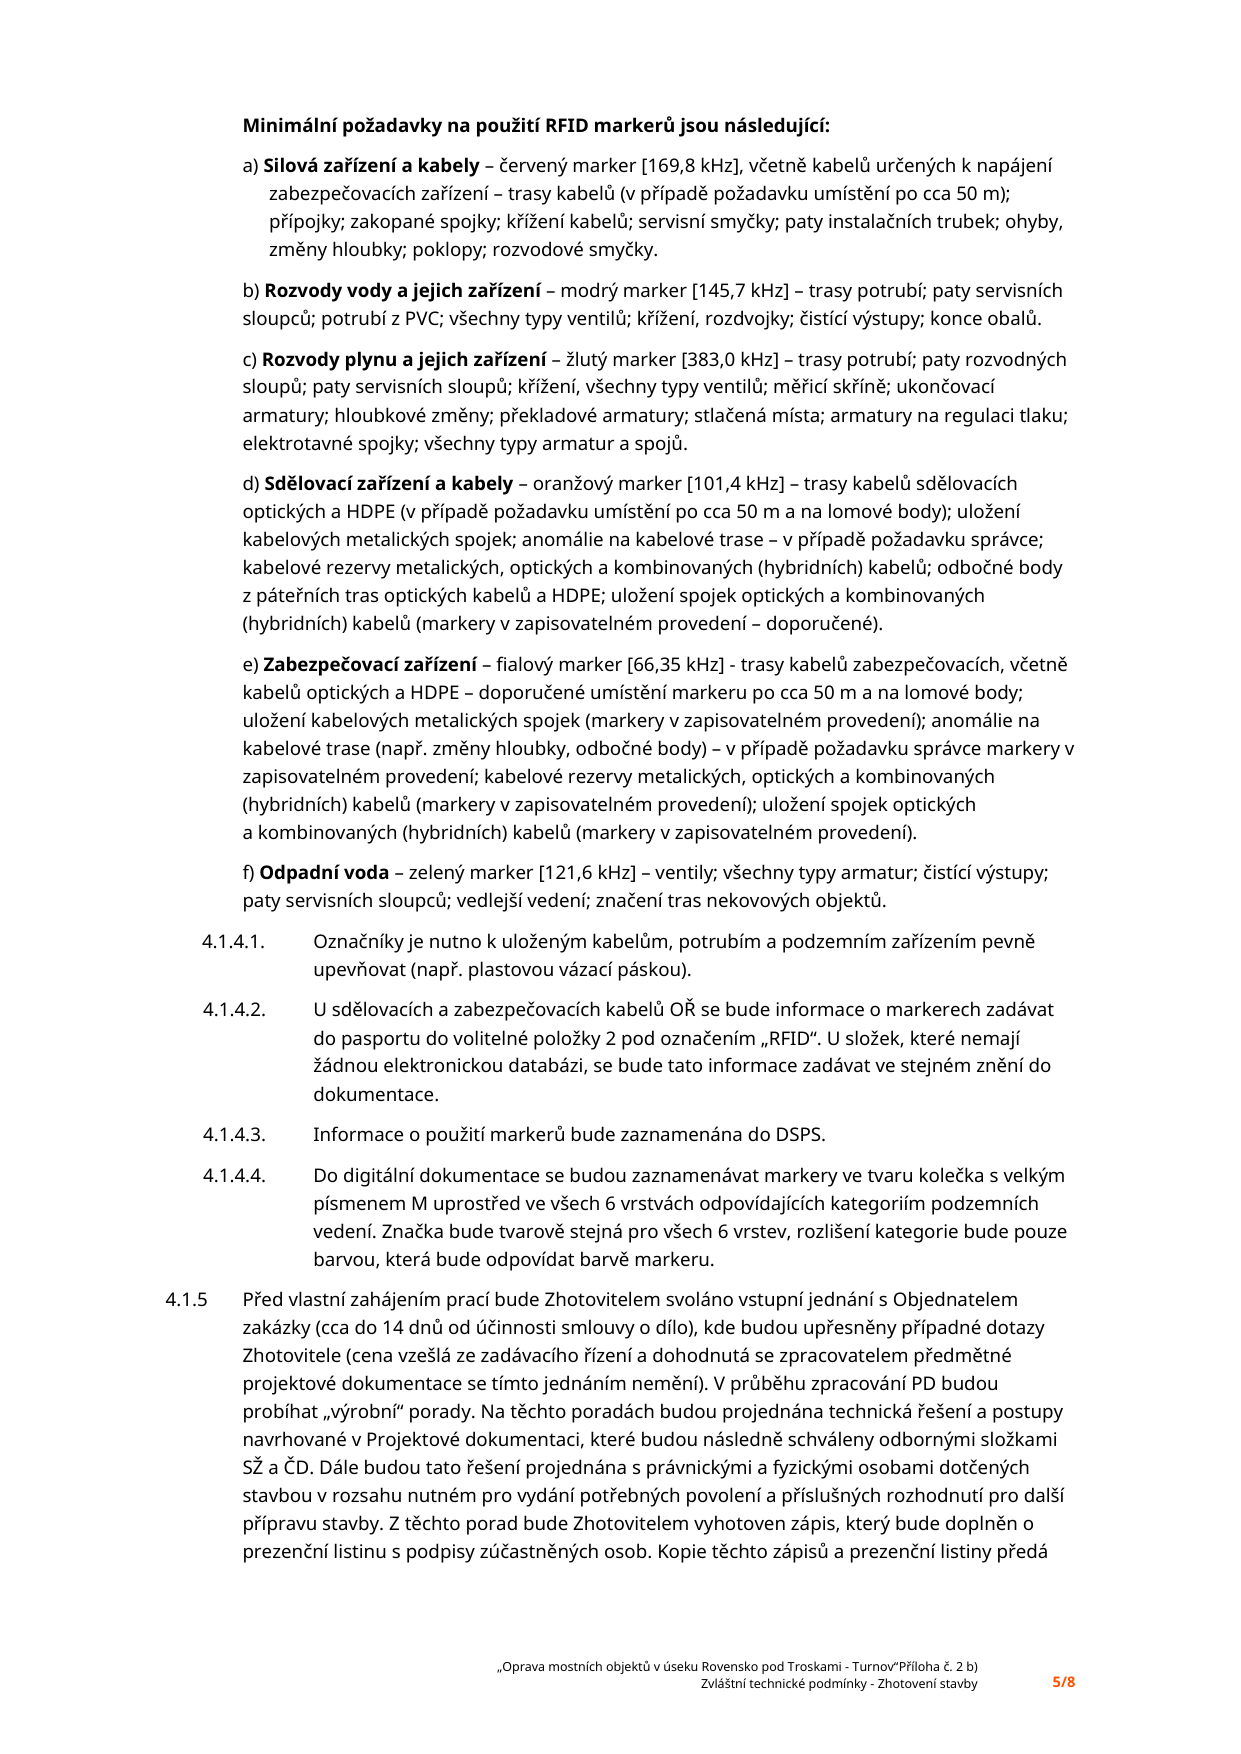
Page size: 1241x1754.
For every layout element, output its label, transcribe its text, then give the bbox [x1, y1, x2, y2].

list c) Rozvody plynu a jejich zařízení – žlutý marker [383,0 kHz] – trasy potrubí; paty rozvodných sloupů; paty servisních sloupů; křížení, všechny typy ventilů; měřicí skříně; ukončovací armatury; hloubkové změny; překladové armatury; stlačená místa; armatury na regulaci tlaku; elektrotavné spojky; všechny typy armatur a spojů. [242, 346, 1075, 455]
list e) Zabezpečovací zařízení – fialový marker [66,35 kHz] - trasy kabelů zabezpečovacích, včetně kabelů optických a HDPE – doporučené umístění markeru po cca 50 m a na lomové body; uložení kabelových metalických spojek (markery v zapisovatelném provedení); anomálie na kabelové trase (např. změny hloubky, odbočné body) – v případě požadavku správce markery v zapisovatelném provedení; kabelové rezervy metalických, optických a kombinovaných (hybridních) kabelů (markery v zapisovatelném provedení); uložení spojek optických a kombinovaných (hybridních) kabelů (markery v zapisovatelném provedení). [242, 651, 1075, 845]
list Informace o použití markerů bude zaznamenána do DSPS. [203, 1121, 1075, 1147]
list Označníky je nutno k uloženým kabelům, potrubím a podzemním zařízením pevně upevňovat (např. plastovou vázací páskou). [202, 928, 1075, 982]
list U sdělovacích a zabezpečovacích kabelů OŘ se bude informace o markerech zadávat do pasportu do volitelné položky 2 pod označením „RFID“. U složek, které nemají žádnou elektronickou databázi, se bude tato informace zadávat ve stejném znění do dokumentace. [203, 997, 1075, 1106]
list d) Sdělovací zařízení a kabely – oranžový marker [101,4 kHz] – trasy kabelů sdělovacích optických a HDPE (v případě požadavku umístění po cca 50 m a na lomové body); uložení kabelových metalických spojek; anomálie na kabelové trase – v případě požadavku správce; kabelové rezervy metalických, optických a kombinovaných (hybridních) kabelů; odbočné body z páteřních tras optických kabelů a HDPE; uložení spojek optických a kombinovaných (hybridních) kabelů (markery v zapisovatelném provedení – doporučené). [242, 470, 1075, 636]
list f) Odpadní voda – zelený marker [121,6 kHz] – ventily; všechny typy armatur; čistící výstupy; paty servisních sloupců; vedlejší vedení; značení tras nekovových objektů. [242, 860, 1075, 913]
list Do digitální dokumentace se budou zaznamenávat markery ve tvaru kolečka s velkým písmenem M uprostřed ve všech 6 vrstvách odpovídajících kategoriím podzemních vedení. Značka bude tvarově stejná pro všech 6 vrstev, rozlišení kategorie bude pouze barvou, která bude odpovídat barvě markeru. [203, 1162, 1075, 1271]
list Minimální požadavky na použití RFID markerů jsou následující: [242, 112, 1075, 138]
list a) Silová zařízení a kabely – červený marker [169,8 kHz], včetně kabelů určených k napájení zabezpečovacích zařízení – trasy kabelů (v případě požadavku umístění po cca 50 m); přípojky; zakopané spojky; křížení kabelů; servisní smyčky; paty instalačních trubek; ohyby, změny hloubky; poklopy; rozvodové smyčky. [242, 153, 1075, 262]
list b) Rozvody vody a jejich zařízení – modrý marker [145,7 kHz] – trasy potrubí; paty servisních sloupců; potrubí z PVC; všechny typy ventilů; křížení, rozdvojky; čistící výstupy; konce obalů. [242, 277, 1075, 331]
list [165, 1286, 1075, 1564]
